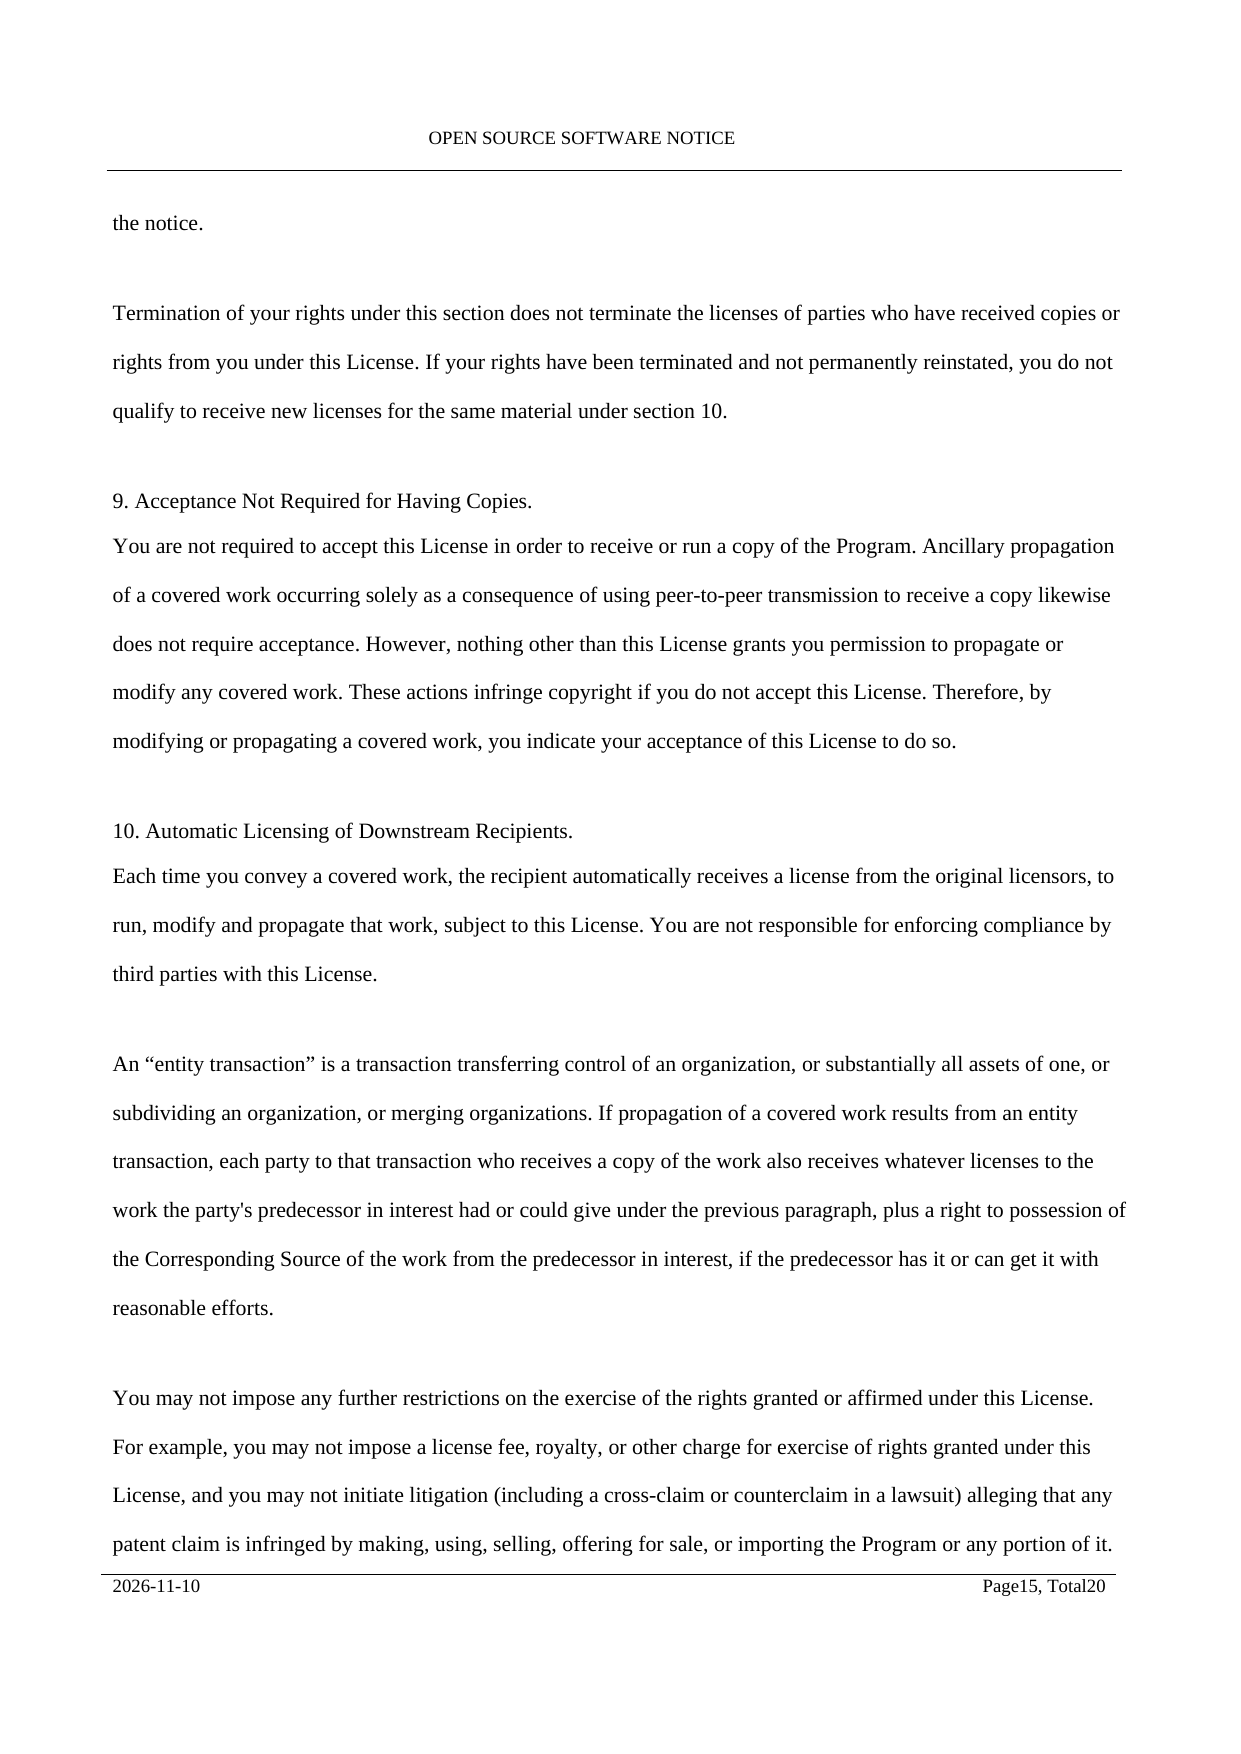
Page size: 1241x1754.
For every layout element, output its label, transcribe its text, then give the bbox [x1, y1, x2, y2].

text You are not required to accept this License in order to receive or run a copy of the Program. Ancillary propagation of a covered work occurring solely as a consequence of using peer-to-peer transmission to receive a copy likewise does not require acceptance. However, nothing other than this License grants you permission to propagate or modify any covered work. These actions infringe copyright if you do not accept this License. Therefore, by modifying or propagating a covered work, you indicate your acceptance of this License to do so. [112, 529, 1128, 757]
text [112, 206, 1128, 239]
text An “entity transaction” is a transaction transferring control of an organization, or substantially all assets of one, or subdividing an organization, or merging organizations. If propagation of a covered work results from an entity transaction, each party to that transaction who receives a copy of the work also receives whatever licenses to the work the party's predecessor in interest had or could give under the previous paragraph, plus a right to possession of the Corresponding Source of the work from the predecessor in interest, if the predecessor has it or can get it with reasonable efforts. [112, 1047, 1128, 1324]
text Termination of your rights under this section does not terminate the licenses of parties who have received copies or rights from you under this License. If your rights have been terminated and not permanently reinstated, you do not qualify to receive new licenses for the same material under section 10. [112, 297, 1128, 427]
text 9. Acceptance Not Required for Having Copies. [112, 484, 1128, 517]
text You may not impose any further restrictions on the exercise of the rights granted or affirmed under this License. For example, you may not impose a license fee, royalty, or other charge for exercise of rights granted under this License, and you may not initiate litigation (including a cross-claim or counterclaim in a lawsuit) alleging that any patent claim is infringed by making, using, selling, offering for sale, or importing the Program or any portion of it. [112, 1381, 1128, 1560]
text Each time you convey a covered work, the recipient automatically receives a license from the original licensors, to run, modify and propagate that work, subject to this License. You are not responsible for enforcing compliance by third parties with this License. [112, 860, 1128, 990]
text 10. Automatic Licensing of Downstream Recipients. [112, 814, 1128, 847]
